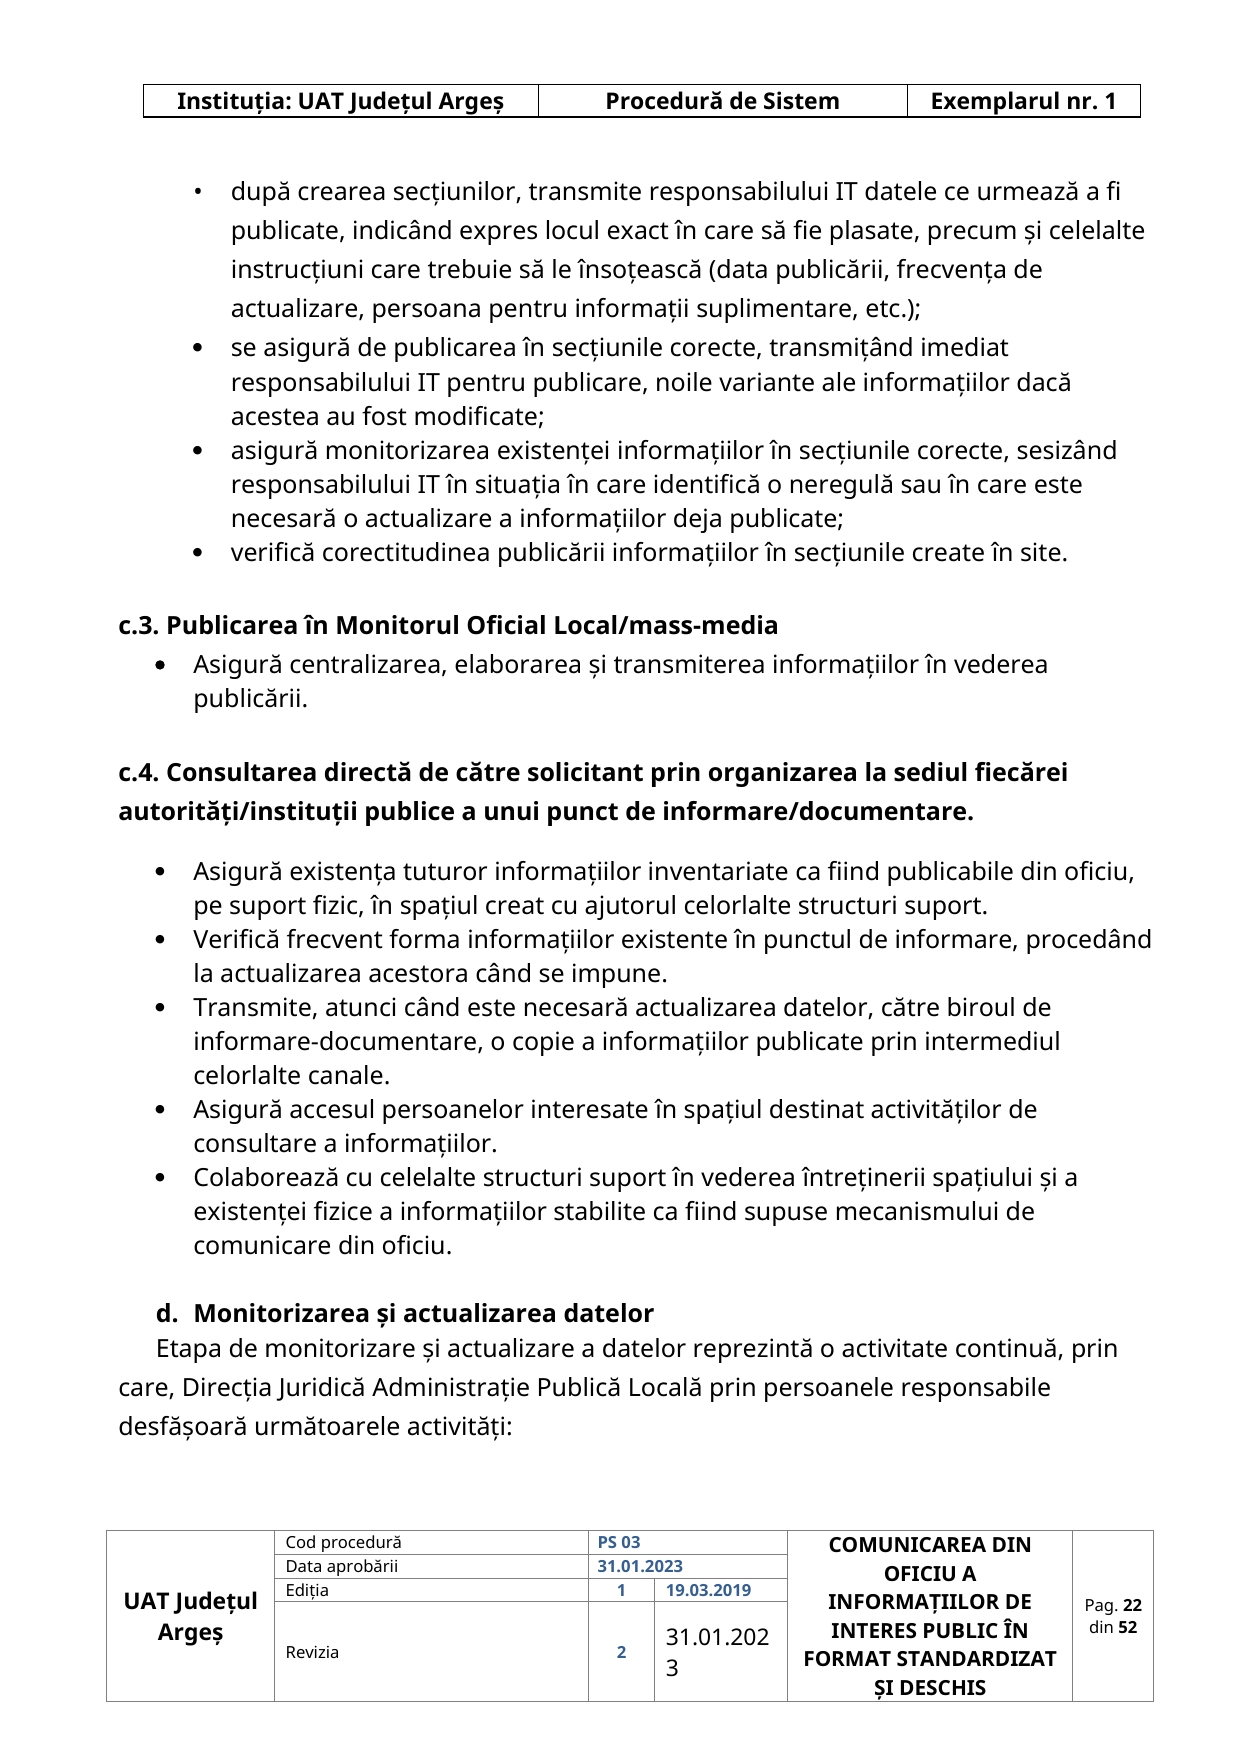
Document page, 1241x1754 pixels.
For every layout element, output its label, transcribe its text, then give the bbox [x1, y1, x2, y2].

text • după crearea secțiunilor, transmite responsabilului IT datele ce urmează a fi publicate, indicând expres locul exact în care să fie plasate, precum și celelalte instrucțiuni care trebuie să le însoțească (data publicării, frecvența de actualizare, persoana pentru informații suplimentare, etc.); [193, 173, 1165, 325]
text Etapa de monitorizare și actualizare a datelor reprezintă o activitate continuă, prin care, Direcția Juridică Administrație Publică Locală prin persoanele responsabile desfășoară următoarele activități: [118, 1330, 1165, 1443]
list Asigură accesul persoanelor interesate în spațiul destinat activităților de consultare a informațiilor. [156, 1092, 1165, 1160]
text c.3. Publicarea în Monitorul Oficial Local/mass-media [118, 608, 1165, 642]
list Asigură centralizarea, elaborarea și transmiterea informațiilor în vederea publicării. [156, 647, 1165, 715]
list verifică corectitudinea publicării informațiilor în secțiunile create în site. [193, 534, 1165, 568]
list asigură monitorizarea existenței informațiilor în secțiunile corecte, sesizând responsabilului IT în situația în care identifică o neregulă sau în care este necesară o actualizare a informațiilor deja publicate; [193, 432, 1165, 534]
list Verifică frecvent forma informațiilor existente în punctul de informare, procedând la actualizarea acestora când se impune. [156, 921, 1165, 989]
list se asigură de publicarea în secțiunile corecte, transmițând imediat responsabilului IT pentru publicare, noile variante ale informațiilor dacă acestea au fost modificate; [193, 330, 1165, 432]
list Transmite, atunci când este necesară actualizarea datelor, către biroul de informare-documentare, o copie a informațiilor publicate prin intermediul celorlalte canale. [156, 989, 1165, 1092]
list Colaborează cu celelalte structuri suport în vederea întreținerii spațiului și a existenței fizice a informațiilor stabilite ca fiind supuse mecanismului de comunicare din oficiu. [156, 1160, 1165, 1262]
list Monitorizarea și actualizarea datelor [156, 1296, 1165, 1330]
list Asigură existența tuturor informațiilor inventariate ca fiind publicabile din oficiu, pe suport fizic, în spațiul creat cu ajutorul celorlalte structuri suport. [156, 853, 1165, 921]
text c.4. Consultarea directă de către solicitant prin organizarea la sediul fiecărei autorități/instituții publice a unui punct de informare/documentare. [118, 754, 1165, 827]
